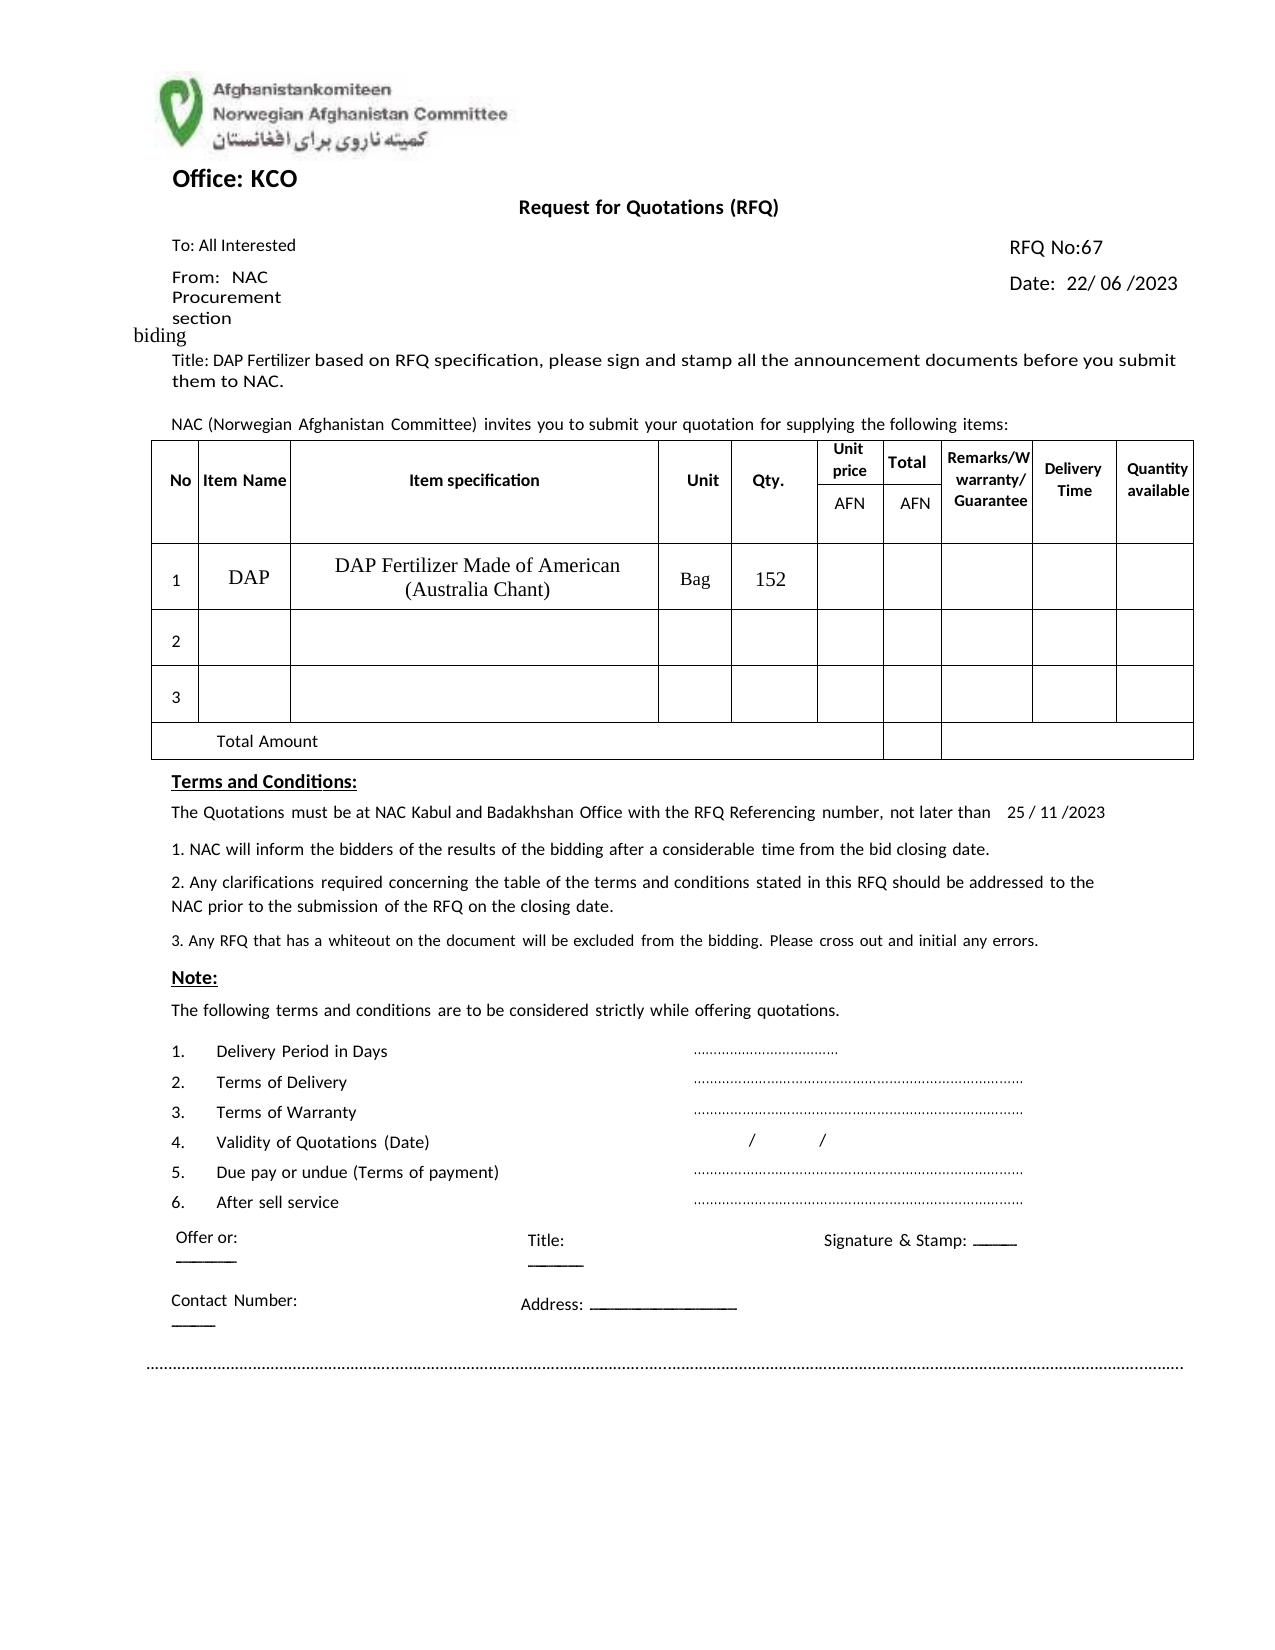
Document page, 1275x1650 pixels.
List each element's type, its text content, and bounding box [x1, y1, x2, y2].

table_header Remarks/W warranty/ Guarantee [942, 441, 1032, 543]
table_cell [942, 723, 1193, 759]
table_header Item Name [199, 441, 290, 543]
table_cell 5. [167, 1156, 201, 1186]
table_cell 2. [167, 1066, 201, 1096]
text 2. Any clarifications required concerning the table of the terms and conditions stated in this RFQ should be addressed to the [171, 871, 1206, 893]
text ......................................................................................................................................................................................................................................... [146, 1352, 1206, 1374]
text Offer or: ـــــــــــــــــــــــــــــــــــــــــــــــــــــــــ [176, 1226, 288, 1268]
text RFQ No:67 [1009, 234, 1206, 259]
table_cell [291, 666, 658, 722]
table_cell 4. [167, 1127, 201, 1156]
text NAC (Norwegian Afghanistan Committee) invites you to submit your quotation for supplying the following items: [171, 414, 1206, 435]
table_cell [942, 610, 1032, 665]
text Address: ــــــــــــــــــــــــــــــــــــــــــــــــــــــــــــــــــــــــــــــــــــــــــــــــــــــــــــــــــــــــــــــــــــــــــ [521, 1294, 1206, 1315]
text Note: [171, 965, 1206, 989]
table_cell 3. [167, 1096, 201, 1127]
table_cell [884, 723, 941, 759]
table_cell 152 [732, 544, 817, 609]
table_header ……………………………… [596, 1029, 1033, 1066]
table_cell AFN [818, 485, 883, 543]
table_header Item specification [291, 441, 658, 543]
table_cell Validity of Quotations (Date) [201, 1127, 596, 1156]
text 3. Any RFQ that has a whiteout on the document will be excluded from the bidding. Please cross out and initial any errors. [171, 930, 1206, 950]
table_cell ……………………………………………………………………… [596, 1186, 1033, 1223]
table_header No [152, 441, 198, 543]
table_cell [1033, 610, 1116, 665]
text Contact Number: ـــــــــــــــــــــــــــــــــــــــــ [171, 1290, 341, 1332]
table_cell ……………………………………………………………………… [596, 1066, 1033, 1096]
table_header Delivery Period in Days [201, 1029, 596, 1066]
text To: All Interested [172, 234, 336, 256]
text Request for Quotations (RFQ) [519, 194, 851, 219]
table_header Unit [659, 441, 731, 543]
text The Quotations must be at NAC Kabul and Badakhshan Office with the RFQ Referencing number, not later than 25 / 11 /2023 [171, 801, 1206, 823]
table_cell Total Amount [152, 723, 883, 759]
table_cell [1033, 666, 1116, 722]
table_cell 3 [152, 666, 198, 722]
table_cell [1117, 610, 1193, 665]
table_cell Due pay or undue (Terms of payment) [201, 1156, 596, 1186]
table_cell [199, 666, 290, 722]
table_cell DAP [199, 544, 290, 609]
table_header Unit price [818, 441, 883, 484]
table_cell Terms of Warranty [201, 1096, 596, 1127]
text Office: KCO [172, 162, 330, 194]
text NAC prior to the submission of the RFQ on the closing date. [171, 896, 1206, 917]
table_cell Bag [659, 544, 731, 609]
table_cell [732, 610, 817, 665]
table_cell [291, 610, 658, 665]
table_header Total [884, 441, 941, 484]
table_cell [732, 666, 817, 722]
table_cell [884, 666, 941, 722]
table_cell [1033, 544, 1116, 609]
table_cell / / [596, 1127, 1033, 1156]
table_header Qty. [732, 441, 817, 543]
table_cell [942, 666, 1032, 722]
table_cell DAP Fertilizer Made of American (Australia Chant) [291, 544, 658, 609]
picture [154, 71, 520, 161]
table_cell [659, 610, 731, 665]
table_cell [818, 666, 883, 722]
table_cell [199, 610, 290, 665]
text Title: DAP Fertilizer based on RFQ specification, please sign and stamp all the announcement documents before you submit them to NAC. [172, 349, 1206, 392]
table_header 1. [167, 1029, 201, 1066]
table_cell [884, 610, 941, 665]
table_cell [818, 544, 883, 609]
table_header Delivery Time [1033, 441, 1116, 543]
table_cell 6. [167, 1186, 201, 1223]
table_cell [659, 666, 731, 722]
text Title: ــــــــــــــــــــــــــــــــــــــــــــــــــــ [528, 1230, 615, 1272]
table_cell [884, 544, 941, 609]
text Terms and Conditions: [171, 769, 1206, 794]
table_cell 1 [152, 544, 198, 609]
text 1. NAC will inform the bidders of the results of the bidding after a considerable time from the bid closing date. [171, 838, 1206, 860]
table_cell [818, 610, 883, 665]
table_cell 2 [152, 610, 198, 665]
table_cell ……………………………………………………………………… [596, 1096, 1033, 1127]
table_cell AFN [884, 485, 941, 543]
table_cell [942, 544, 1032, 609]
table_cell [1117, 544, 1193, 609]
table_cell After sell service [201, 1186, 596, 1223]
text Date: 22/ 06 /2023 [1009, 270, 1206, 296]
table_cell [1117, 666, 1193, 722]
text biding [133, 329, 1206, 346]
text Signature & Stamp: ـــــــــــــــــــــــــــــــــــــــــ [824, 1230, 1206, 1251]
text From: NAC Procurement section [172, 266, 330, 329]
text The following terms and conditions are to be considered strictly while offering quotations. [171, 999, 1206, 1020]
table_header Quantity available [1117, 441, 1193, 543]
table_cell Terms of Delivery [201, 1066, 596, 1096]
table_cell ……………………………………………………………………… [596, 1156, 1033, 1186]
